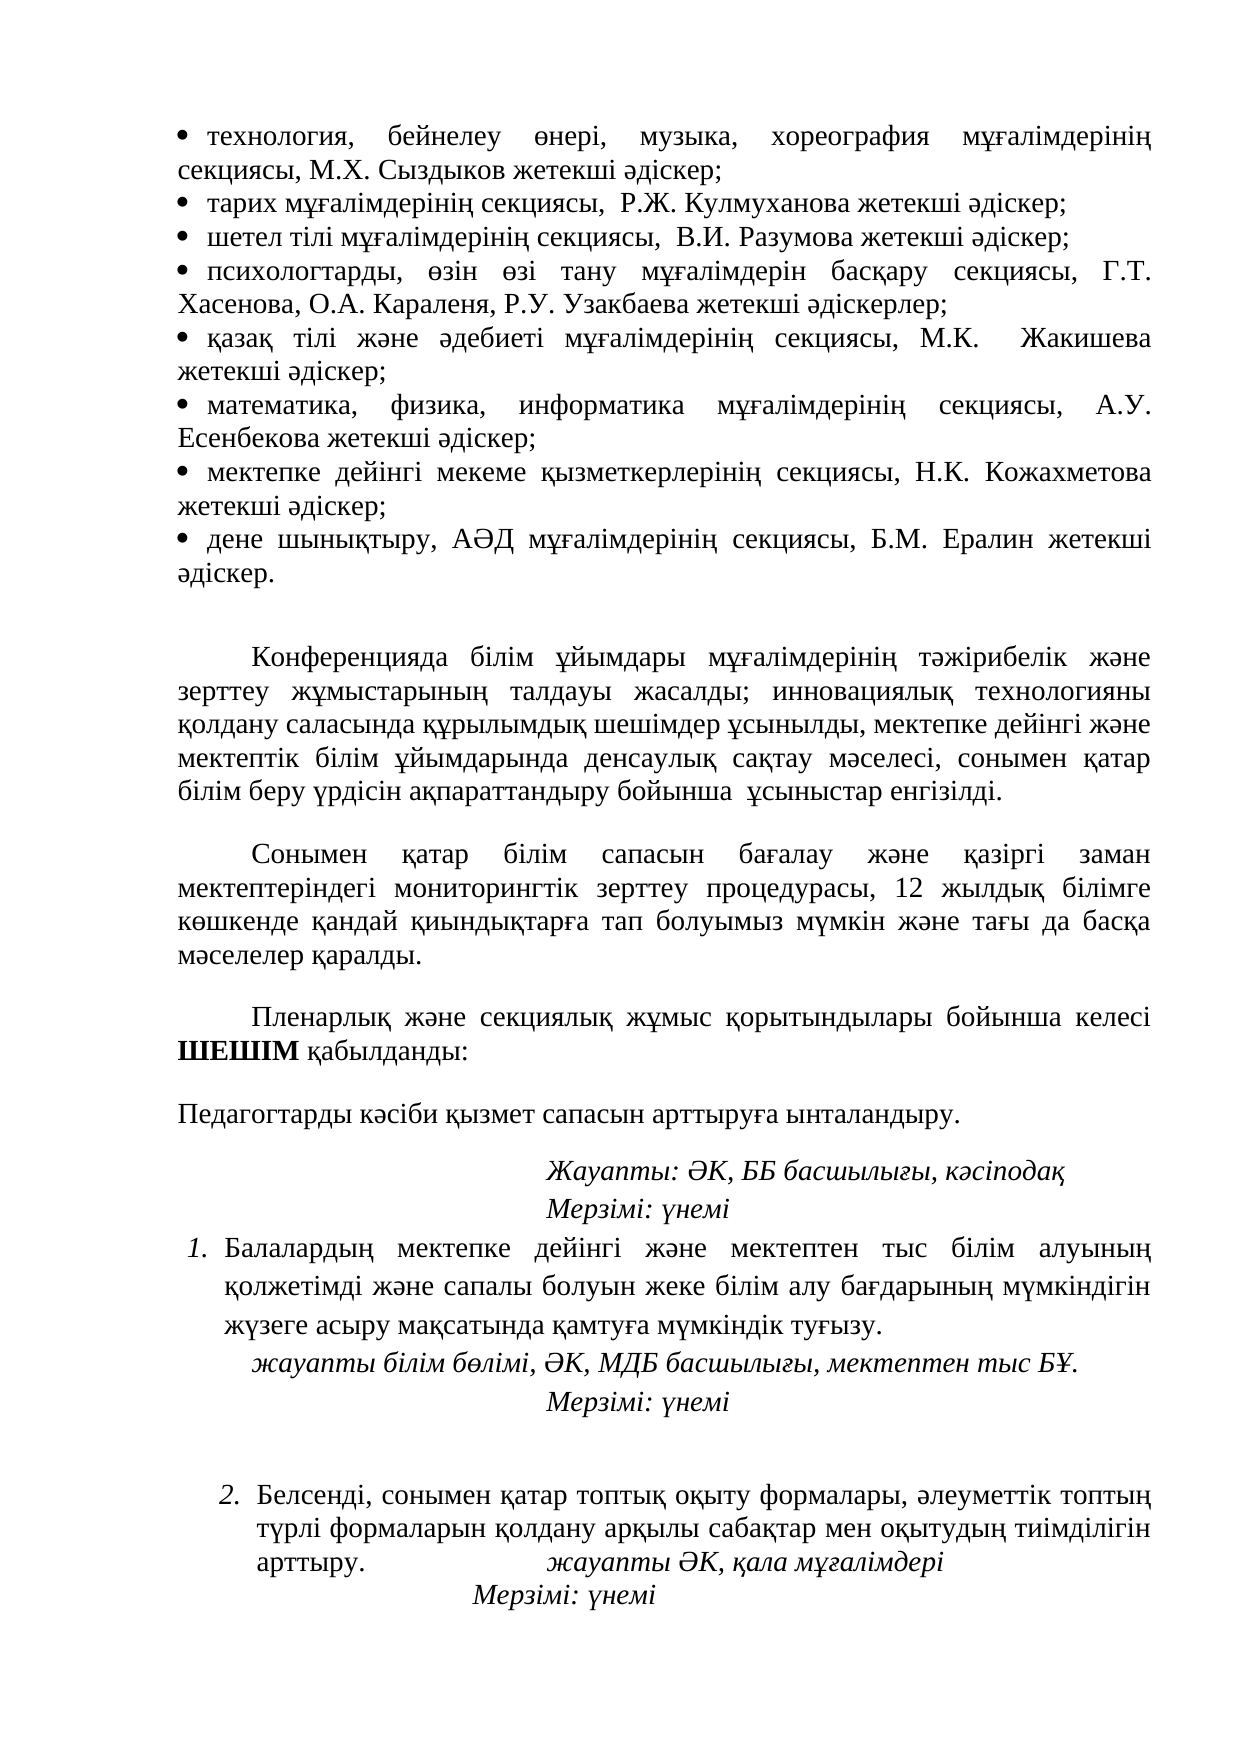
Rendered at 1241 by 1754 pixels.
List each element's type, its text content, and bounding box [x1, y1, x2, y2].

list психологтарды, өзін өзі тану мұғалімдерін басқару секциясы, Г.Т. Хасенова, О.А. Караленя, Р.У. Узакбаева жетекші әдіскерлер; [177, 253, 1152, 320]
list шетел тілі мұғалімдерінің секциясы, В.И. Разумова жетекші әдіскер; [177, 219, 1152, 253]
list дене шынықтыру, АӘД мұғалімдерінің секциясы, Б.М. Ералин жетекші әдіскер. [177, 521, 1152, 588]
list қазақ тілі және әдебиеті мұғалімдерінің секциясы, М.К. Жакишева жетекші әдіскер; [177, 320, 1152, 387]
list Мерзімі: үнемі [256, 1577, 1152, 1611]
text Сонымен қатар білім сапасын бағалау және қазіргі заман мектептеріндегі мониторингтік зерттеу процедурасы, 12 жылдық білімге көшкенде қандай қиындықтарға тап болуымыз мүмкін және тағы да басқа мәселелер қаралды. [177, 836, 1152, 970]
list Жауапты: ӘК, ББ басшылығы, кәсіподақ [224, 1153, 1152, 1186]
list Белсенді, сонымен қатар топтық оқыту формалары, әлеуметтік топтың түрлі формаларын қолдану арқылы сабақтар мен оқытудың тиімділігін арттыру. жауапты ӘК, қала мұғалімдері [219, 1477, 1152, 1577]
text Педагогтарды кәсіби қызмет сапасын арттыруға ынталандыру. [177, 1096, 1152, 1129]
list технология, бейнелеу өнері, музыка, хореография мұғалімдерінің секциясы, М.Х. Сыздыков жетекші әдіскер; [177, 118, 1152, 185]
text Пленарлық және секциялық жұмыс қорытындылары бойынша келесі ШЕШІМ қабылданды: [177, 999, 1152, 1067]
list мектепке дейінгі мекеме қызметкерлерінің секциясы, Н.К. Кожахметова жетекші әдіскер; [177, 454, 1152, 521]
text Конференцияда білім ұйымдары мұғалімдерінің тәжірибелік және зерттеу жұмыстарының талдауы жасалды; инновациялық технологияны қолдану саласында құрылымдық шешімдер ұсынылды, мектепке дейінгі және мектептік білім ұйымдарында денсаулық сақтау мәселесі, сонымен қатар білім беру үрдісін ақпараттандыру бойынша ұсыныстар енгізілді. [177, 639, 1152, 807]
list математика, физика, информатика мұғалімдерінің секциясы, А.У. Есенбекова жетекші әдіскер; [177, 387, 1152, 454]
list Мерзімі: үнемі [224, 1191, 1152, 1225]
list Балалардың мектепке дейінгі және мектептен тыс білім алуының қолжетімді және сапалы болуын жеке білім алу бағдарының мүмкіндігін жүзеге асыру мақсатында қамтуға мүмкіндік туғызу. жауапты білім бөлімі, ӘК, МДБ басшылығы, мектептен тыс БҰ. [187, 1230, 1152, 1379]
list тарих мұғалімдерінің секциясы, Р.Ж. Кулмуханова жетекші әдіскер; [177, 185, 1152, 219]
list Мерзімі: үнемі [224, 1384, 1152, 1417]
